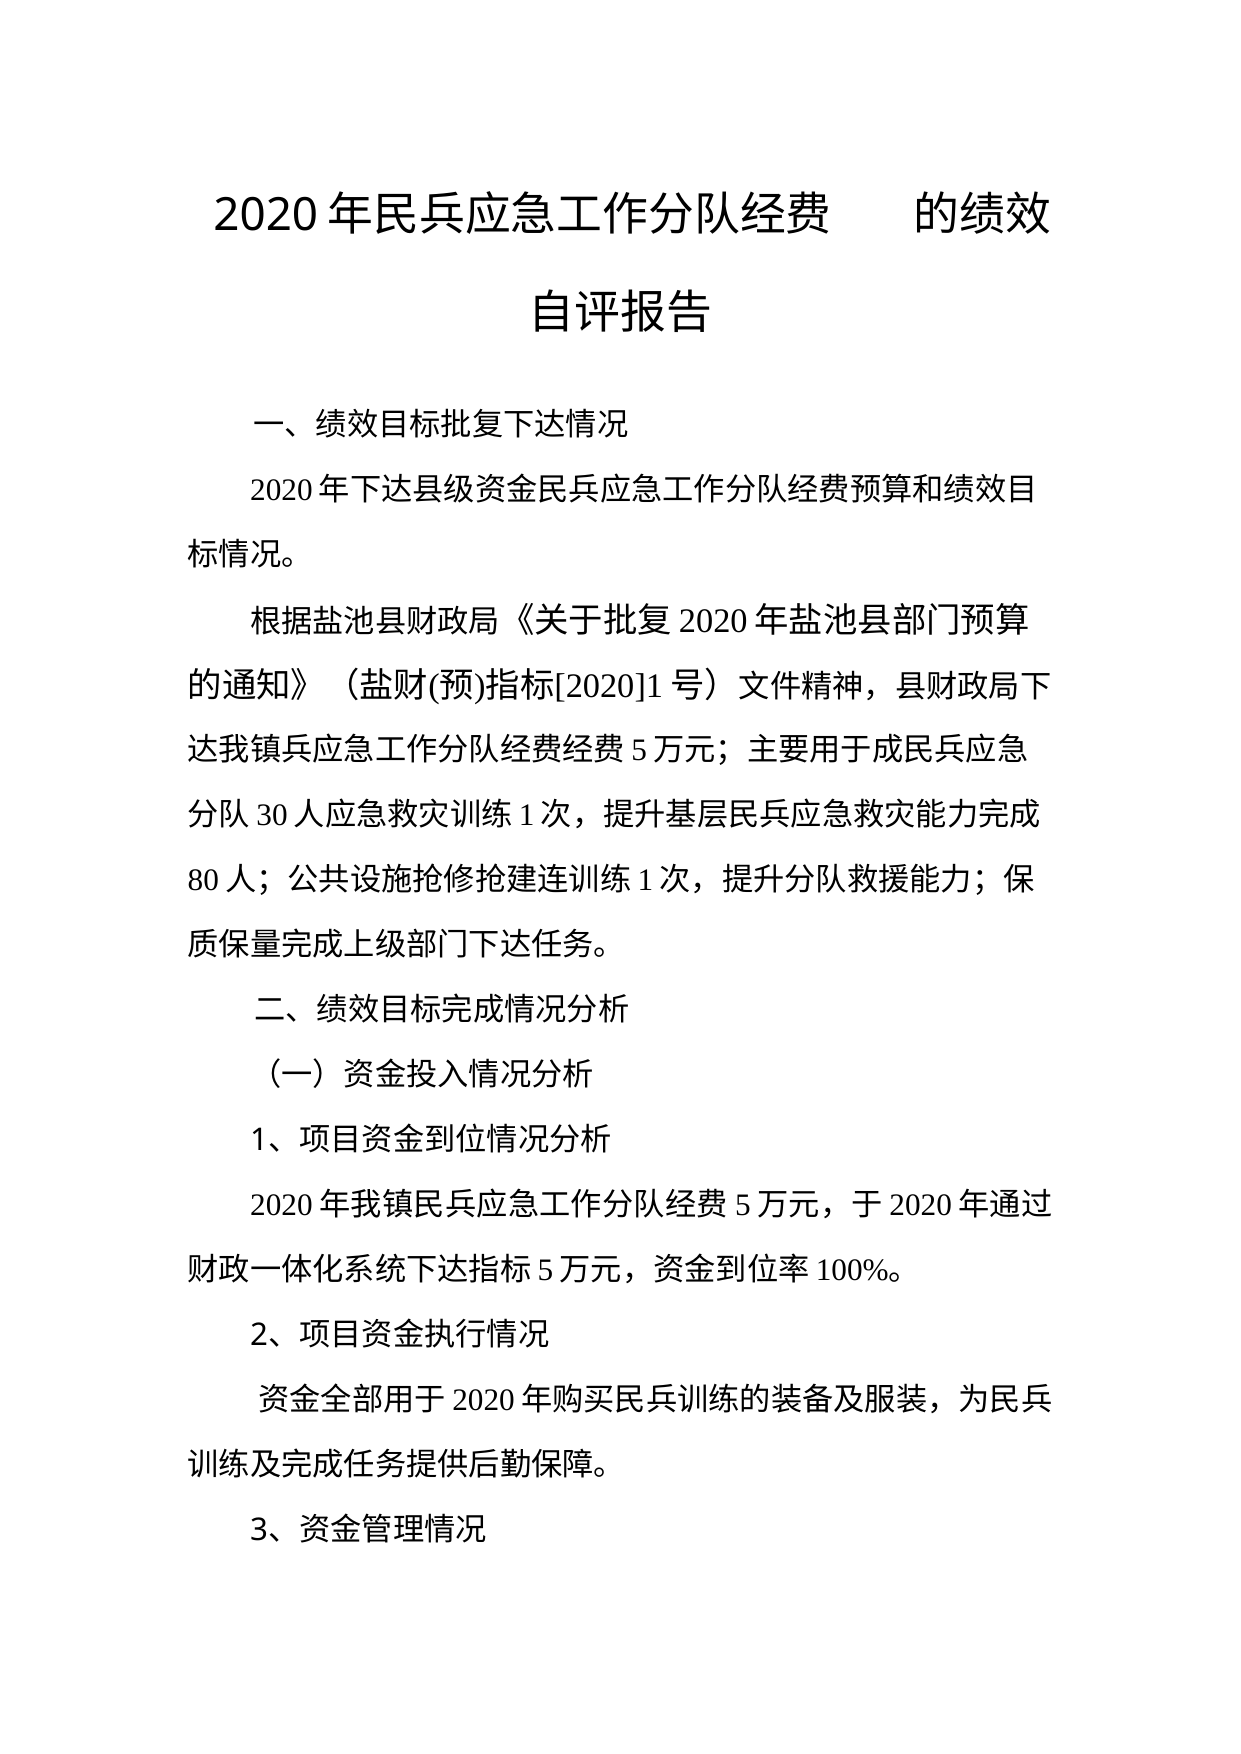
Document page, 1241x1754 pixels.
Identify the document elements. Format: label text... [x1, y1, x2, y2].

list 2020年下达县级资金民兵应急工作分队经费预算和绩效目标情况。 [187, 454, 1053, 584]
list （一）资金投入情况分析 [187, 1039, 1053, 1104]
list 一、绩效目标批复下达情况 [253, 389, 1053, 454]
list 3、资金管理情况 [187, 1494, 1053, 1559]
list 根据盐池县财政局《关于批复2020年盐池县部门预算的通知》（盐财(预)指标[2020]1号）文件精神，县财政局下达我镇兵应急工作分队经费经费5万元；主要用于成民兵应急分队30人应急救灾训练1次，提升基层民兵应急救灾能力完成80人；公共设施抢修抢建连训练1次，提升分队救援能力；保质保量完成上级部门下达任务。 [187, 584, 1053, 974]
list 资金全部用于2020年购买民兵训练的装备及服装，为民兵训练及完成任务提供后勤保障。 [187, 1364, 1053, 1494]
text 2020年我镇民兵应急工作分队经费5万元，于2020年通过财政一体化系统下达指标5万元，资金到位率100%。 [187, 1169, 1053, 1299]
text 2020年民兵应急工作分队经费 的绩效自评报告 [187, 162, 1053, 357]
list 1、项目资金到位情况分析 [187, 1104, 1053, 1169]
list 项目资金执行情况 [187, 1299, 1053, 1364]
text 二、绩效目标完成情况分析 [187, 974, 1053, 1039]
